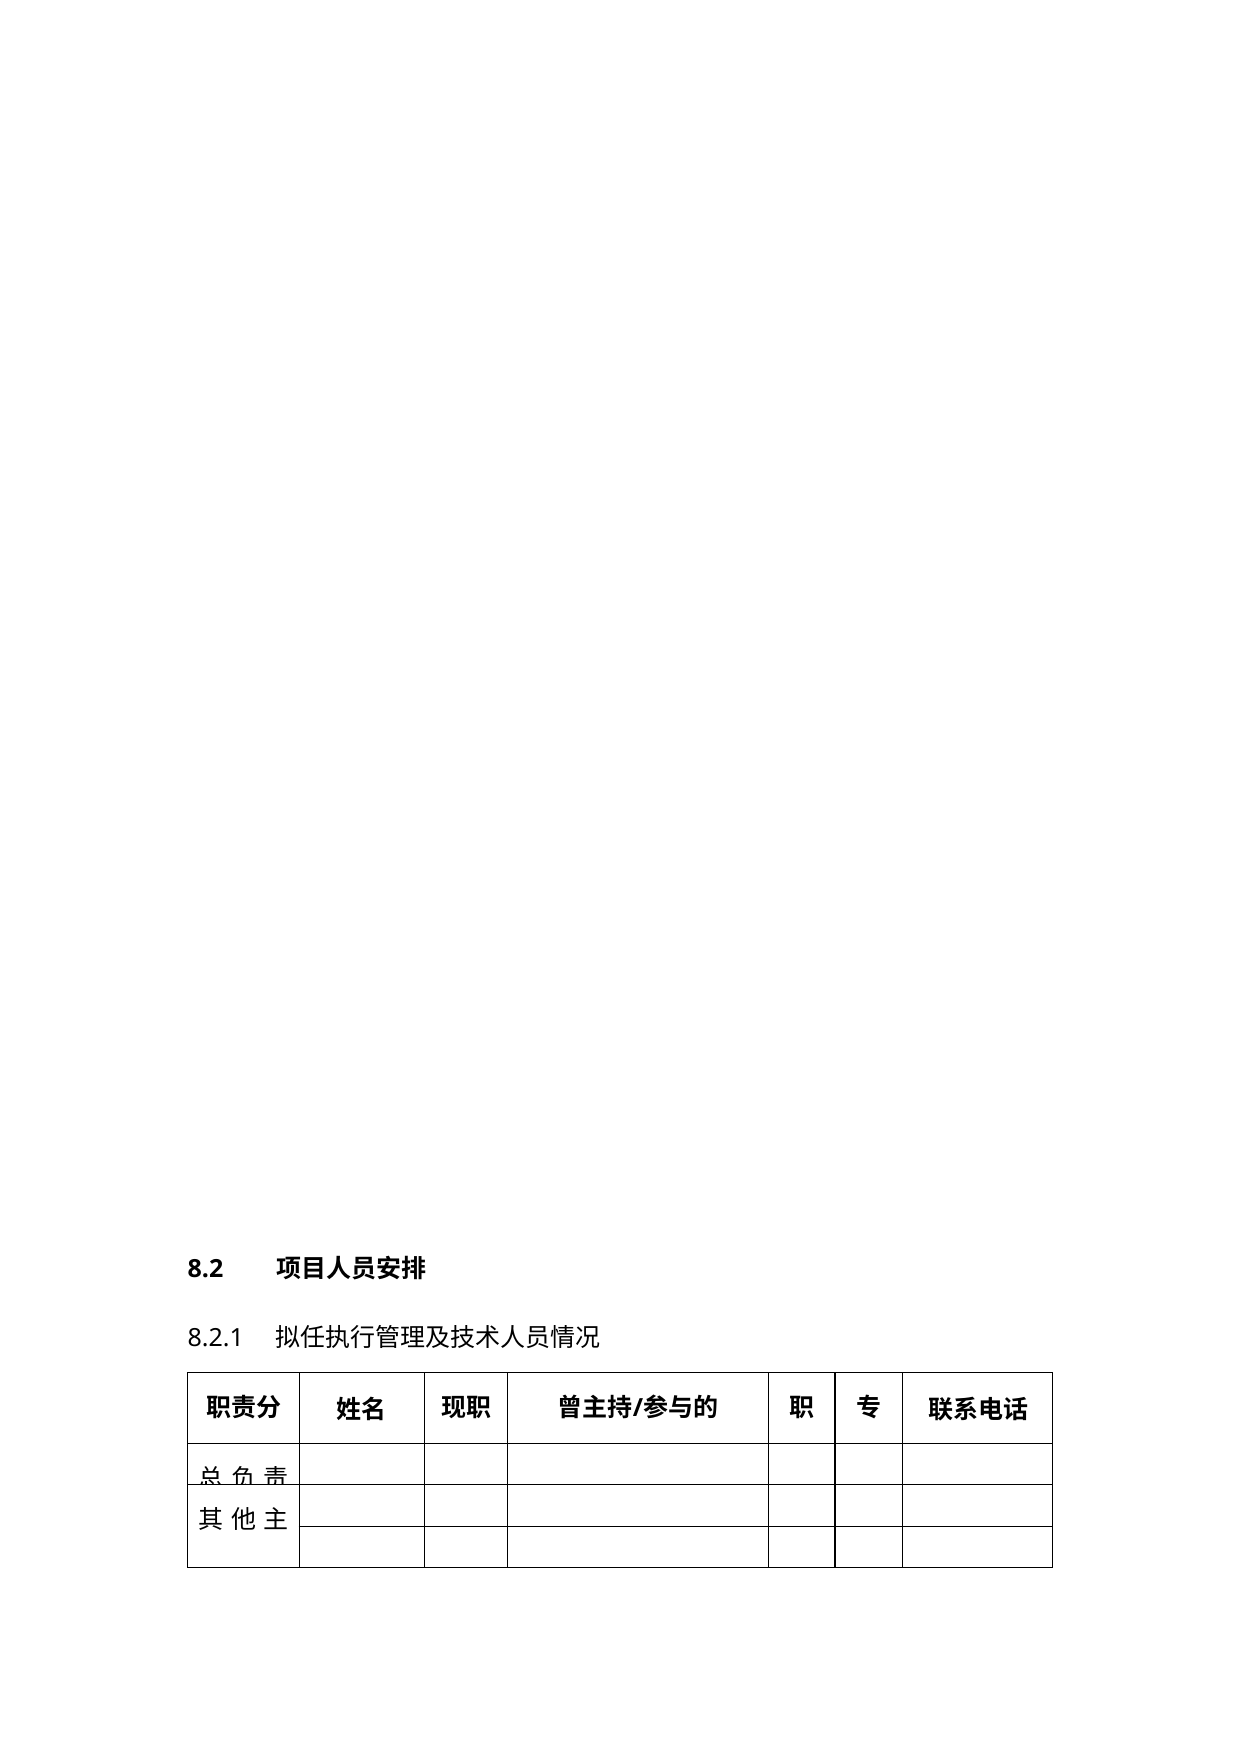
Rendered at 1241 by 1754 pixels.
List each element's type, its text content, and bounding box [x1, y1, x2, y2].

subtitle 8.2 项目人员安排 [187, 1234, 1053, 1299]
table_cell [508, 1527, 768, 1567]
table_header 现职务 [425, 1373, 507, 1443]
table_cell [903, 1444, 1052, 1484]
table_header 姓名 [300, 1373, 424, 1443]
table_cell [836, 1527, 902, 1567]
table_cell 其他主要技术人员 [188, 1485, 299, 1567]
table_header 职称 [769, 1373, 834, 1443]
table_cell [300, 1485, 424, 1526]
table_cell [508, 1444, 768, 1484]
table_cell [425, 1444, 507, 1484]
table_cell [903, 1527, 1052, 1567]
table_cell [836, 1485, 902, 1526]
table_cell [769, 1444, 834, 1484]
table_cell 总负责人 [188, 1444, 299, 1484]
table_cell [836, 1444, 902, 1484]
table_header 专业工龄 [836, 1373, 902, 1443]
table_cell [508, 1485, 768, 1526]
text 8.2.1 拟任执行管理及技术人员情况 [187, 1318, 1053, 1354]
table_cell [425, 1485, 507, 1526]
table_cell [769, 1485, 834, 1526]
table_cell [769, 1527, 834, 1567]
table_header 职责分工 [188, 1373, 299, 1443]
table_cell [903, 1485, 1052, 1526]
table_header 联系电话 [903, 1373, 1052, 1443]
table_cell [425, 1527, 507, 1567]
table_header 曾主持/参与的 同类项目经历 [508, 1373, 768, 1443]
table_cell [300, 1444, 424, 1484]
table_cell [300, 1527, 424, 1567]
